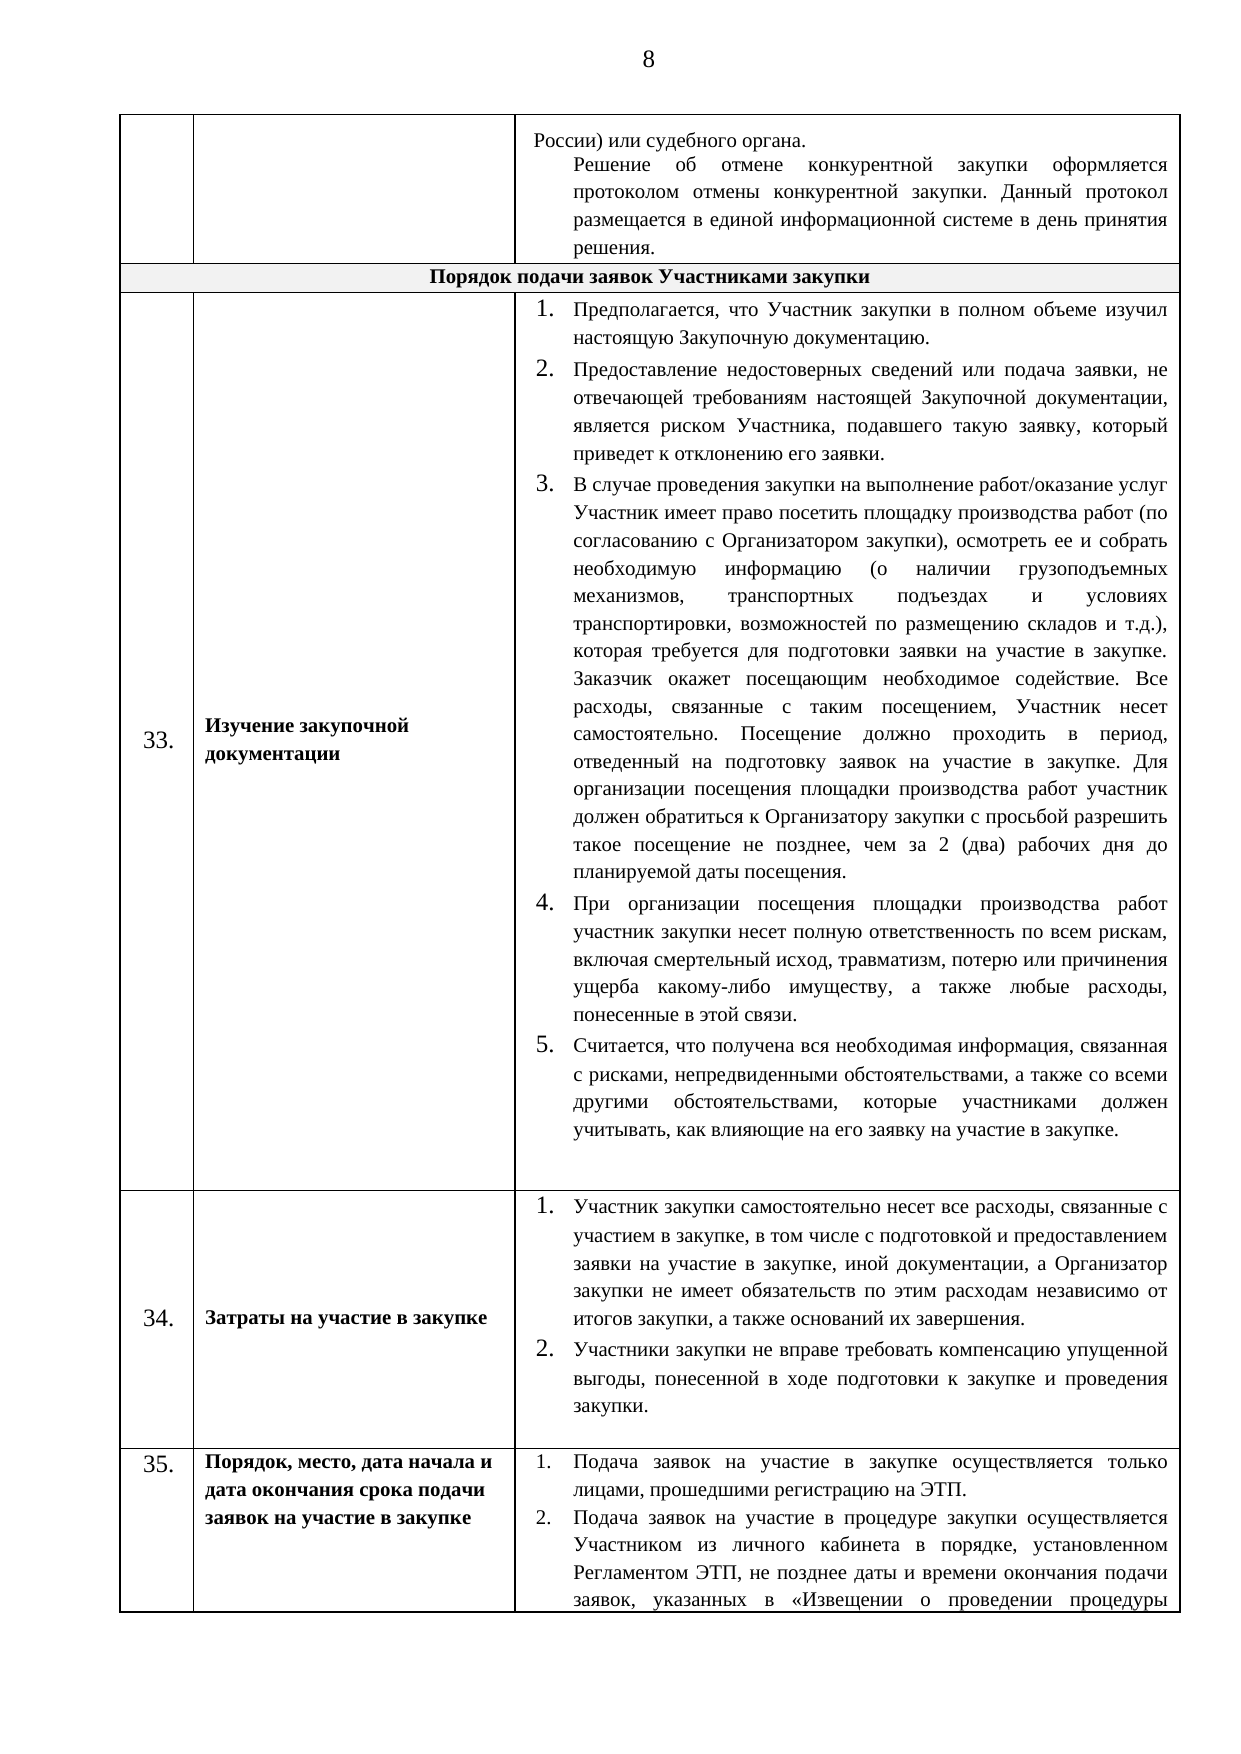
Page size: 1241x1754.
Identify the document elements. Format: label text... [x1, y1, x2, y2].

table_cell [121, 1191, 193, 1448]
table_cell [194, 115, 514, 263]
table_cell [516, 1449, 1179, 1611]
table_cell Порядок подачи заявок Участниками закупки [121, 264, 1179, 292]
table_cell [121, 293, 193, 1189]
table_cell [194, 1449, 514, 1611]
table_cell [121, 115, 193, 263]
table_cell Затраты на участие в закупке [194, 1191, 514, 1448]
table_cell [121, 1449, 193, 1611]
table_cell Изучение закупочной документации [194, 293, 514, 1189]
table_cell Предполагается, что Участник закупки в полном объеме изучил настоящую Закупочную документацию. Предоставление недостоверных сведений или подача заявки, не отвечающей требованиям настоящей Закупочной документации, является риском Участника, подавшего такую заявку, который приведет к отклонению его заявки. В случае проведения закупки на выполнение работ/оказание услуг Участник имеет право посетить площадку производства работ (по согласованию с Организатором закупки), осмотреть ее и собрать необходимую информацию (о наличии грузоподъемных механизмов, транспортных подъездах и условиях транспортировки, возможностей по размещению складов и т.д.), которая требуется для подготовки заявки на участие в закупке. Заказчик окажет посещающим необходимое содействие. Все расходы, связанные с таким посещением, Участник несет самостоятельно. Посещение должно проходить в период, отведенный на подготовку заявок на участие в закупке. Для организации посещения площадки производства работ участник должен обратиться к Организатору закупки с просьбой разрешить такое посещение не позднее, чем за 2 (два) рабочих дня до планируемой даты посещения. При организации посещения площадки производства работ участник закупки несет полную ответственность по всем рискам, включая смертельный исход, травматизм, потерю или причинения ущерба какому-либо имуществу, а также любые расходы, понесенные в этой связи. Считается, что получена вся необходимая информация, связанная с рисками, непредвиденными обстоятельствами, а также со всеми другими обстоятельствами, которые участниками должен учитывать, как влияющие на его заявку на участие в закупке. [516, 293, 1179, 1189]
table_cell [516, 115, 1179, 263]
table_cell Участник закупки самостоятельно несет все расходы, связанные с участием в закупке, в том числе с подготовкой и предоставлением заявки на участие в закупке, иной документации, а Организатор закупки не имеет обязательств по этим расходам независимо от итогов закупки, а также оснований их завершения. Участники закупки не вправе требовать компенсацию упущенной выгоды, понесенной в ходе подготовки к закупке и проведения закупки. [516, 1191, 1179, 1448]
